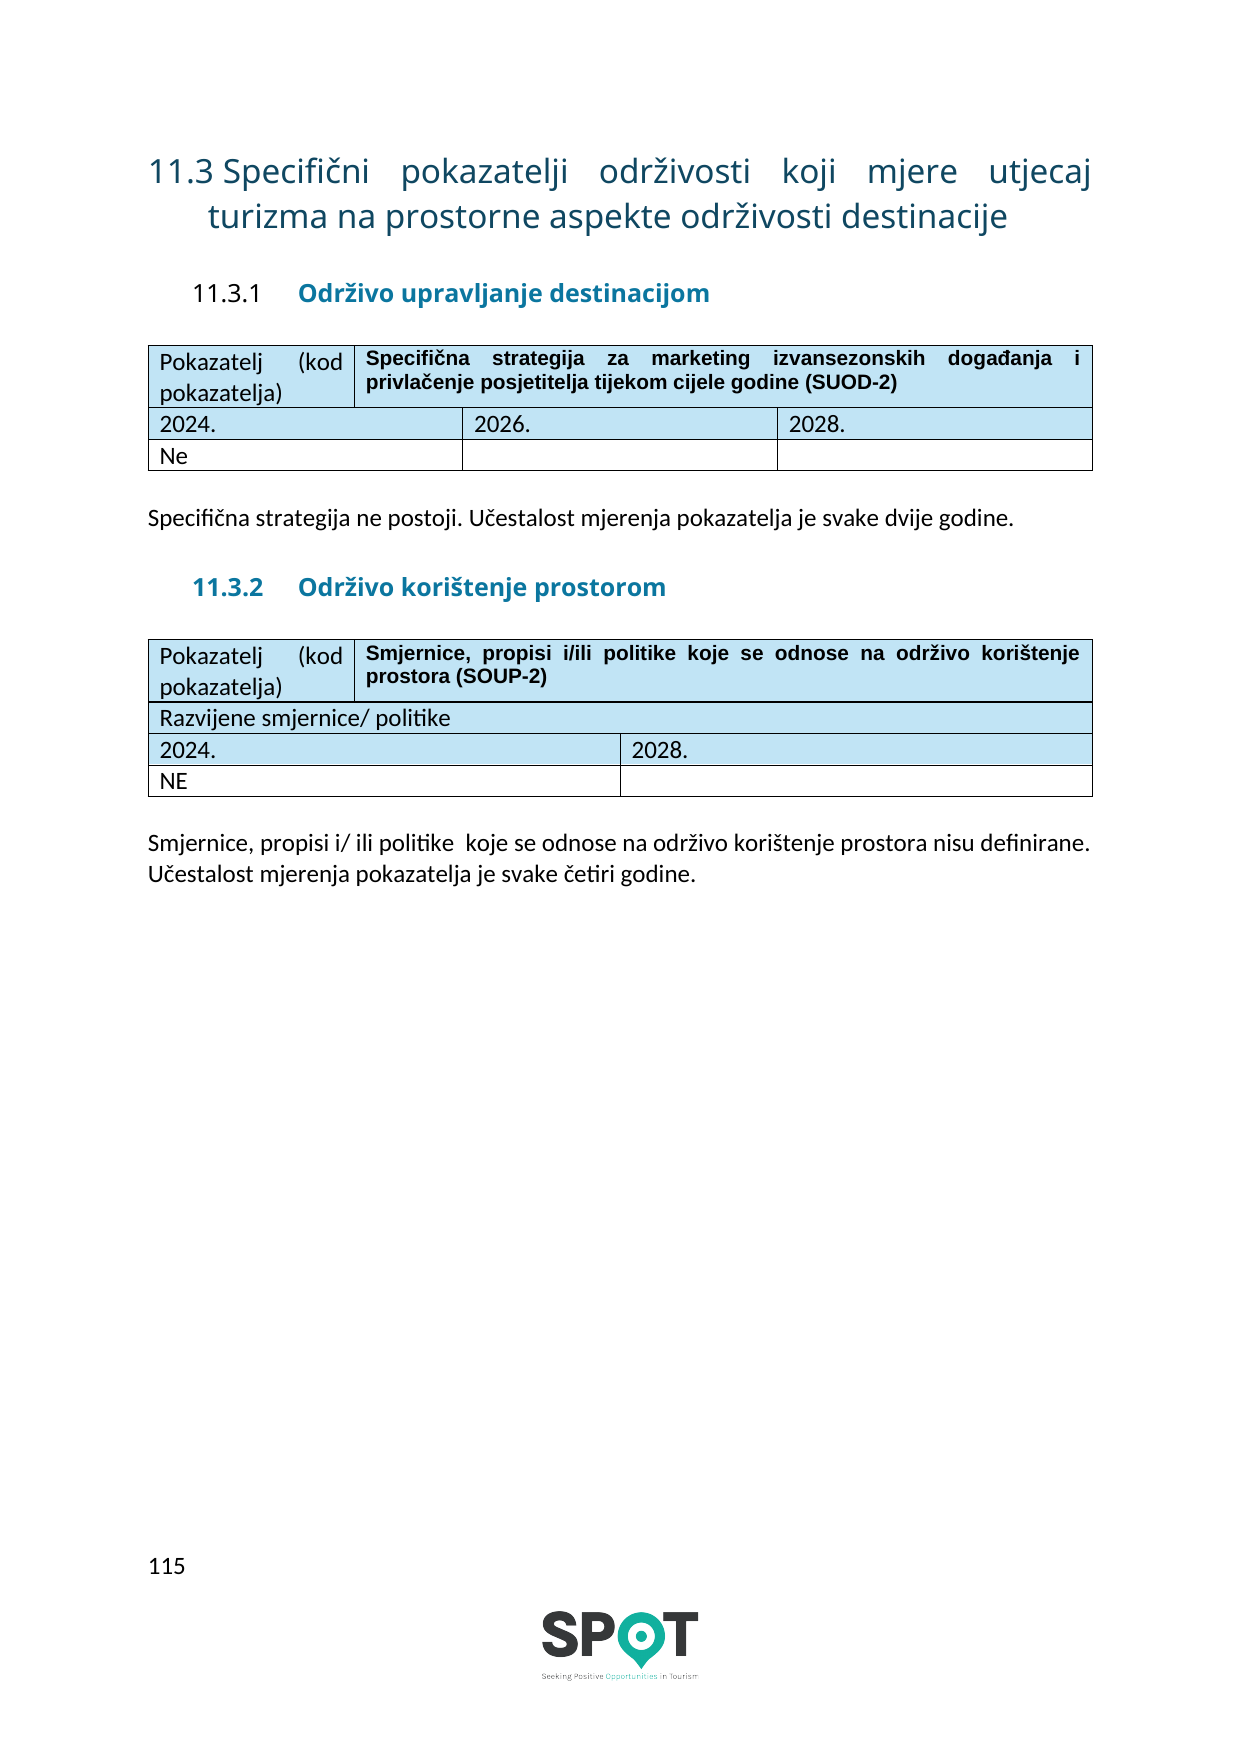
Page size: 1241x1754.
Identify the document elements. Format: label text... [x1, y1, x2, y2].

picture [542, 1611, 699, 1681]
table_cell Razvijene smjernice/ politike [149, 703, 1092, 733]
table_cell [621, 766, 1092, 796]
table_cell Ne [149, 440, 462, 470]
table_cell 2028. [778, 408, 1092, 439]
subtitle Specifični pokazatelji održivosti koji mjere utjecaj turizma na prostorne aspekte održivosti destinacije [148, 148, 1093, 238]
table_cell 2028. [621, 734, 1092, 764]
table_cell NE [149, 766, 620, 796]
table_cell 2024. [149, 734, 620, 764]
table_header Smjernice, propisi i/ili politike koje se odnose na održivo korištenje prostora (SOUP-2) [355, 640, 1092, 701]
table_cell 2024. [149, 408, 462, 439]
table_header Pokazatelj (kod pokazatelja) [149, 640, 354, 701]
text Specifična strategija ne postoji. Učestalost mjerenja pokazatelja je svake dvije godine. [148, 502, 1093, 532]
table_header Specifična strategija za marketing izvansezonskih događanja i privlačenje posjetitelja tijekom cijele godine (SUOD-2) [355, 346, 1092, 407]
subtitle Održivo upravljanje destinacijom [192, 276, 1093, 310]
table_cell 2026. [463, 408, 777, 439]
subtitle Održivo korištenje prostorom [192, 570, 1093, 604]
table_header Pokazatelj (kod pokazatelja) [149, 346, 354, 407]
table_cell [463, 440, 777, 470]
text Smjernice, propisi i/ ili politike koje se odnose na održivo korištenje prostora nisu definirane. Učestalost mjerenja pokazatelja je svake četiri godine. [148, 828, 1093, 889]
table_cell [778, 440, 1092, 470]
